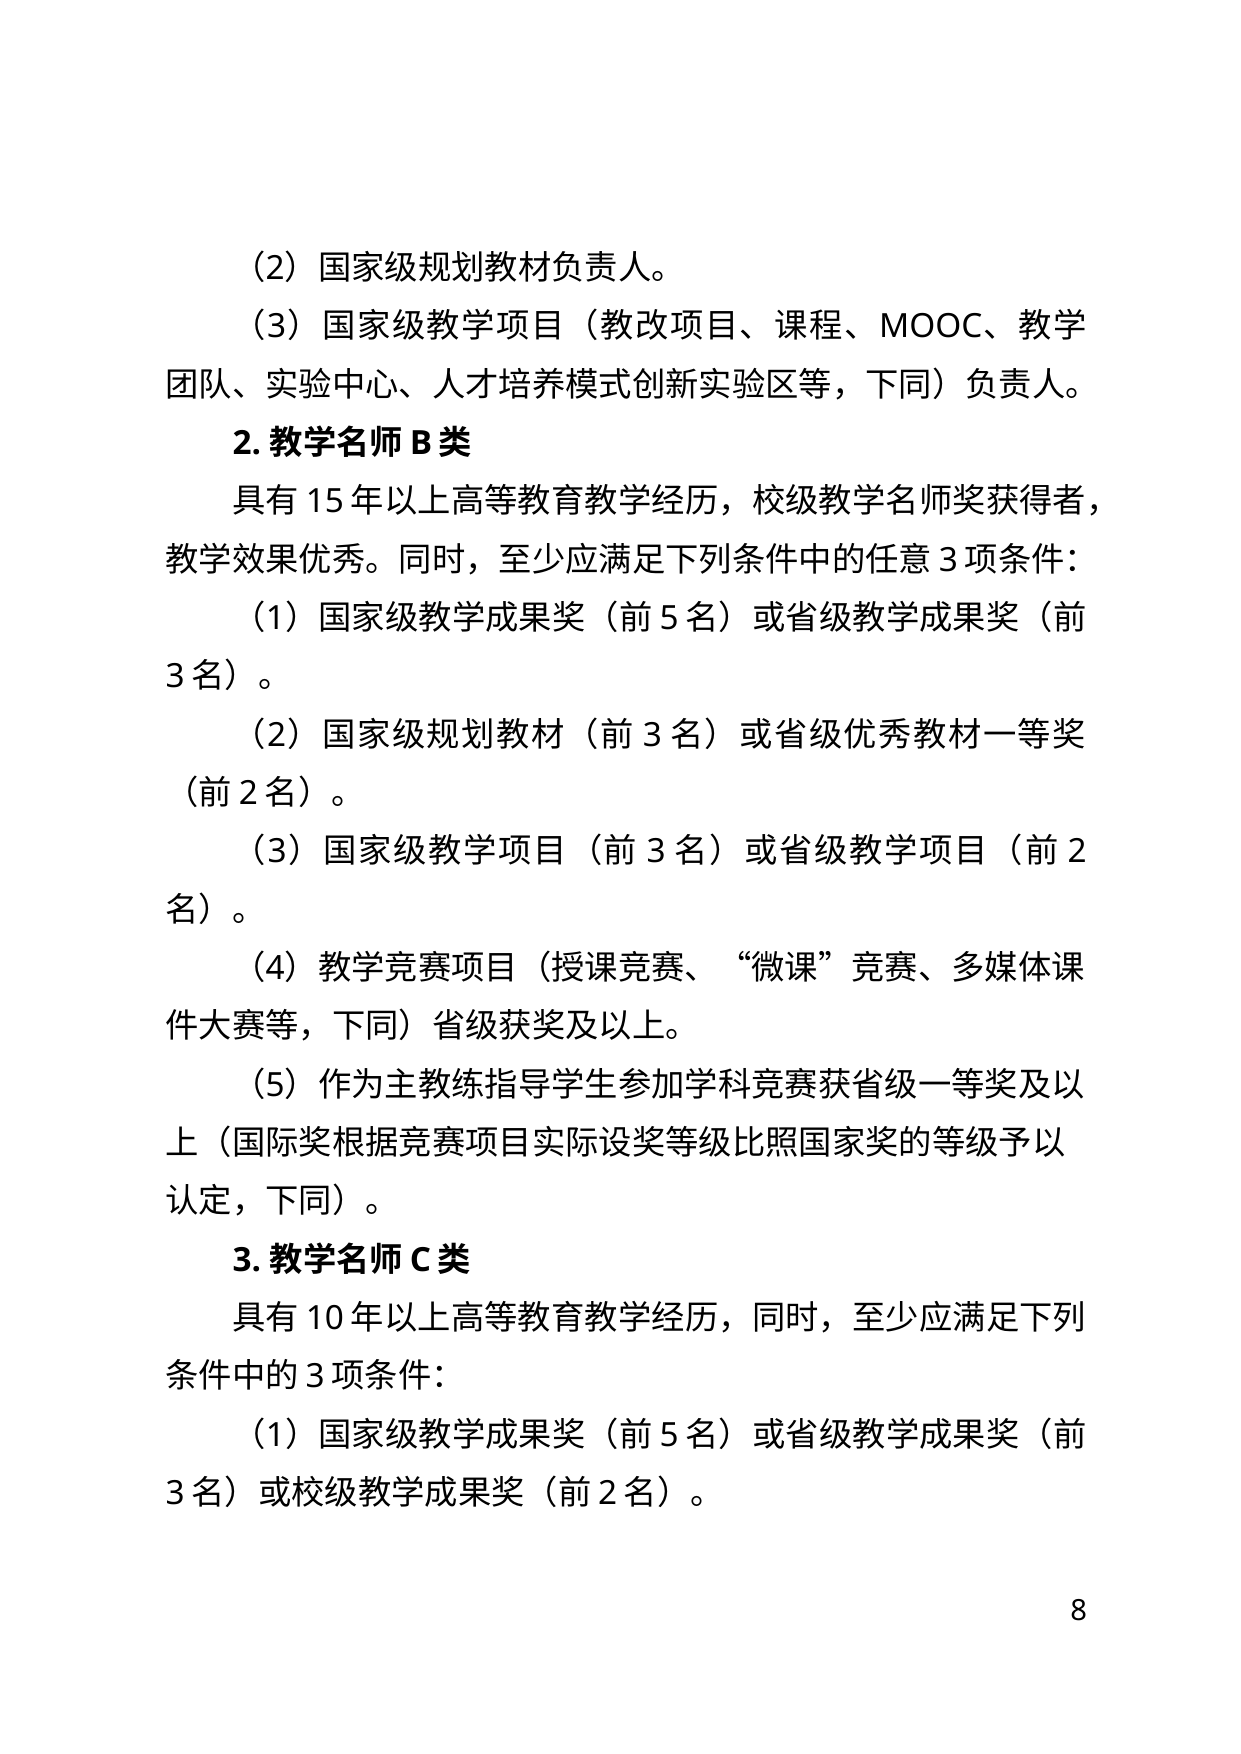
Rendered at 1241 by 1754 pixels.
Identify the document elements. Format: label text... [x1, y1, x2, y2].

text （2）国家级规划教材（前3名）或省级优秀教材一等奖（前2名）。 [165, 699, 1087, 816]
text 具有10年以上高等教育教学经历，同时，至少应满足下列条件中的3项条件： [165, 1283, 1087, 1399]
text 具有15年以上高等教育教学经历，校级教学名师奖获得者，教学效果优秀。同时，至少应满足下列条件中的任意3项条件： [165, 466, 1087, 583]
text （1）国家级教学成果奖（前5名）或省级教学成果奖（前3名）。 [165, 583, 1087, 699]
text 3. 教学名师C类 [165, 1224, 1087, 1283]
text （2）国家级规划教材负责人。 [165, 233, 1087, 291]
text （3）国家级教学项目（前3名）或省级教学项目（前2名）。 [165, 816, 1087, 933]
text （1）国家级教学成果奖（前5名）或省级教学成果奖（前3名）或校级教学成果奖（前2名）。 [165, 1399, 1087, 1516]
text （4）教学竞赛项目（授课竞赛、“微课”竞赛、多媒体课件大赛等，下同）省级获奖及以上。 [165, 933, 1087, 1049]
text （3）国家级教学项目（教改项目、课程、MOOC、教学团队、实验中心、人才培养模式创新实验区等，下同）负责人。 [165, 291, 1087, 408]
text （5）作为主教练指导学生参加学科竞赛获省级一等奖及以上（国际奖根据竞赛项目实际设奖等级比照国家奖的等级予以认定，下同）。 [165, 1049, 1087, 1224]
text 2. 教学名师B类 [165, 408, 1087, 466]
